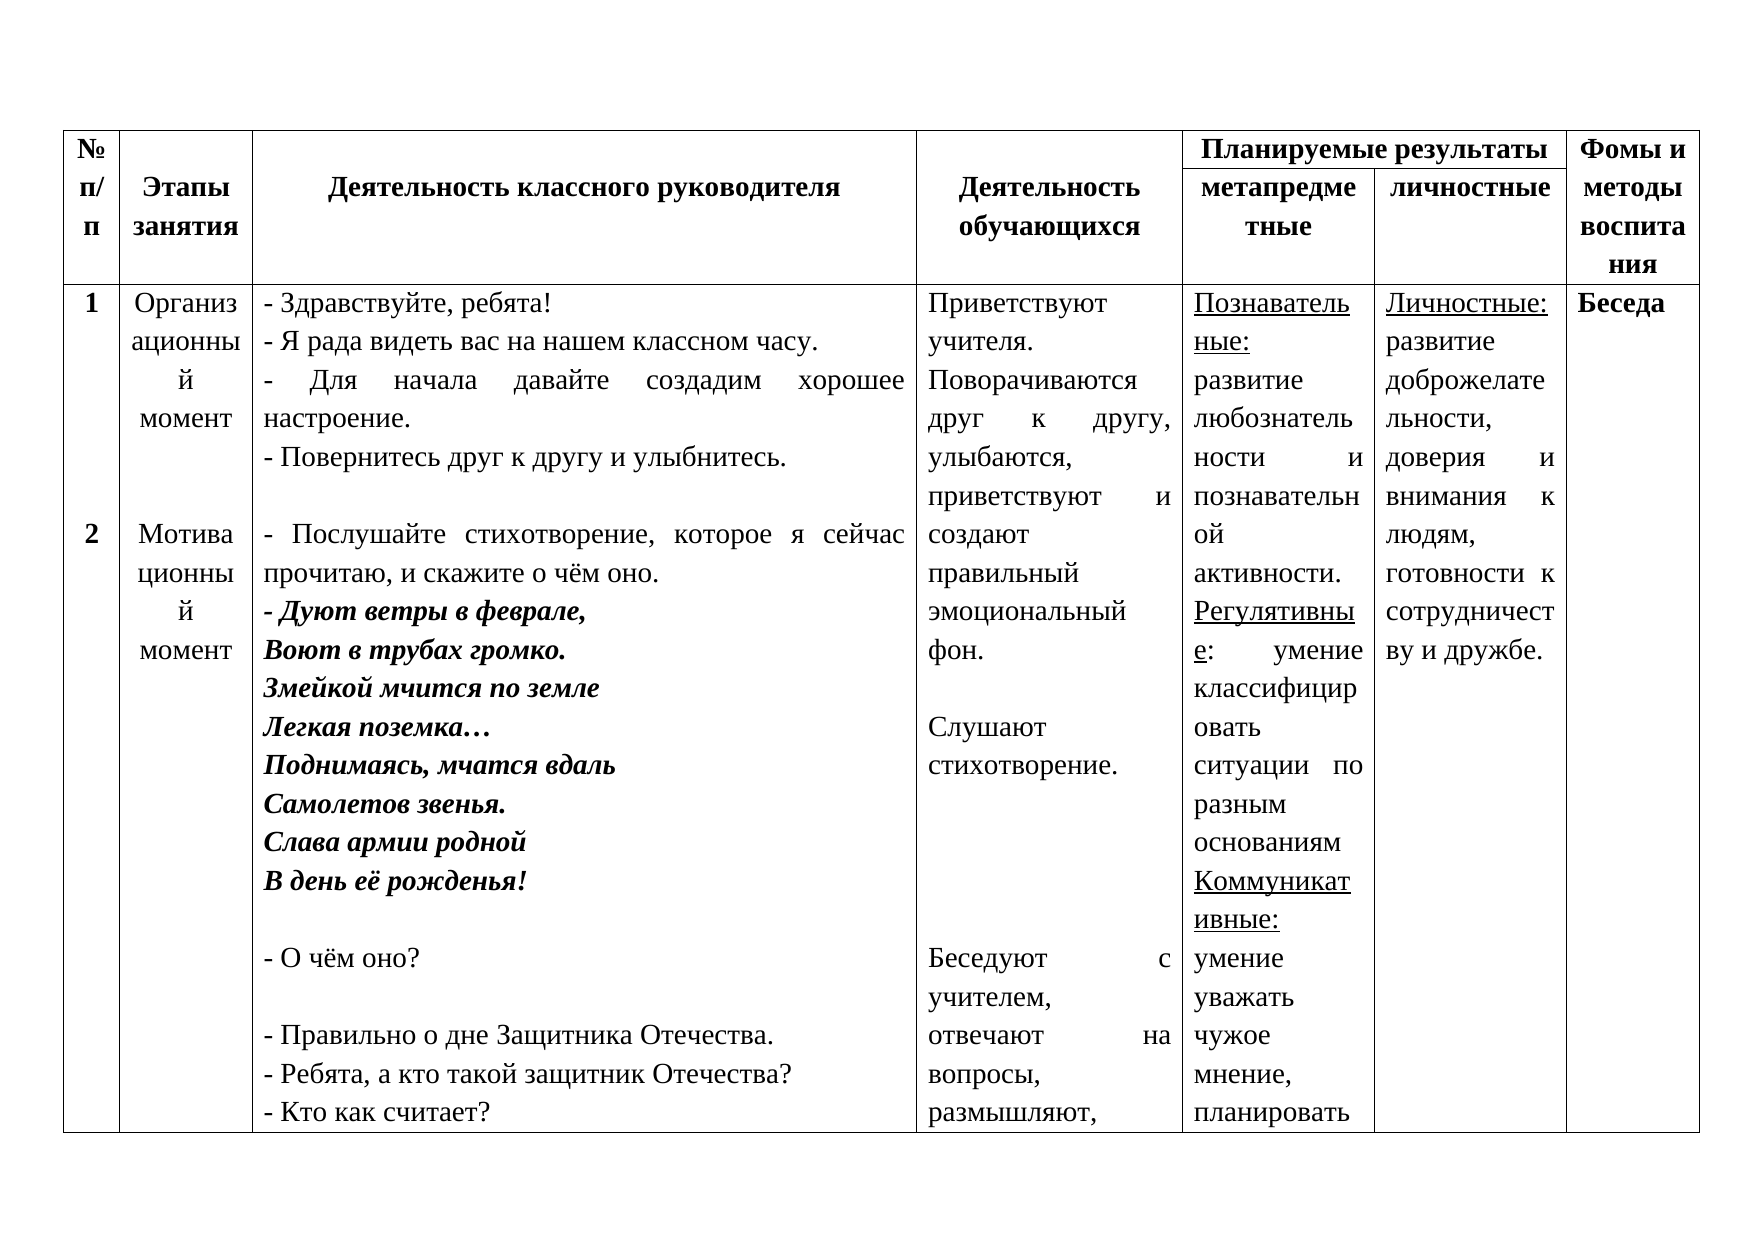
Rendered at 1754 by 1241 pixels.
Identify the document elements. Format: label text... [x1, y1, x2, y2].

table_cell Беседа [1567, 285, 1699, 1132]
table_cell 1 2 [64, 285, 119, 1132]
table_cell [120, 285, 252, 1132]
table_header Фомы и методы воспитания [1567, 131, 1699, 284]
table_cell личностные [1375, 169, 1566, 284]
table_cell метапредметные [1183, 169, 1374, 284]
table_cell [1375, 285, 1566, 1132]
table_header Деятельность обучающихся [917, 131, 1182, 284]
table_header № п/п [64, 131, 119, 284]
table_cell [917, 285, 1182, 1132]
table_header Планируемые результаты [1183, 131, 1566, 168]
table_header Этапы занятия [120, 131, 252, 284]
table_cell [1183, 285, 1374, 1132]
table_header Деятельность классного руководителя [253, 131, 916, 284]
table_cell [253, 285, 916, 1132]
